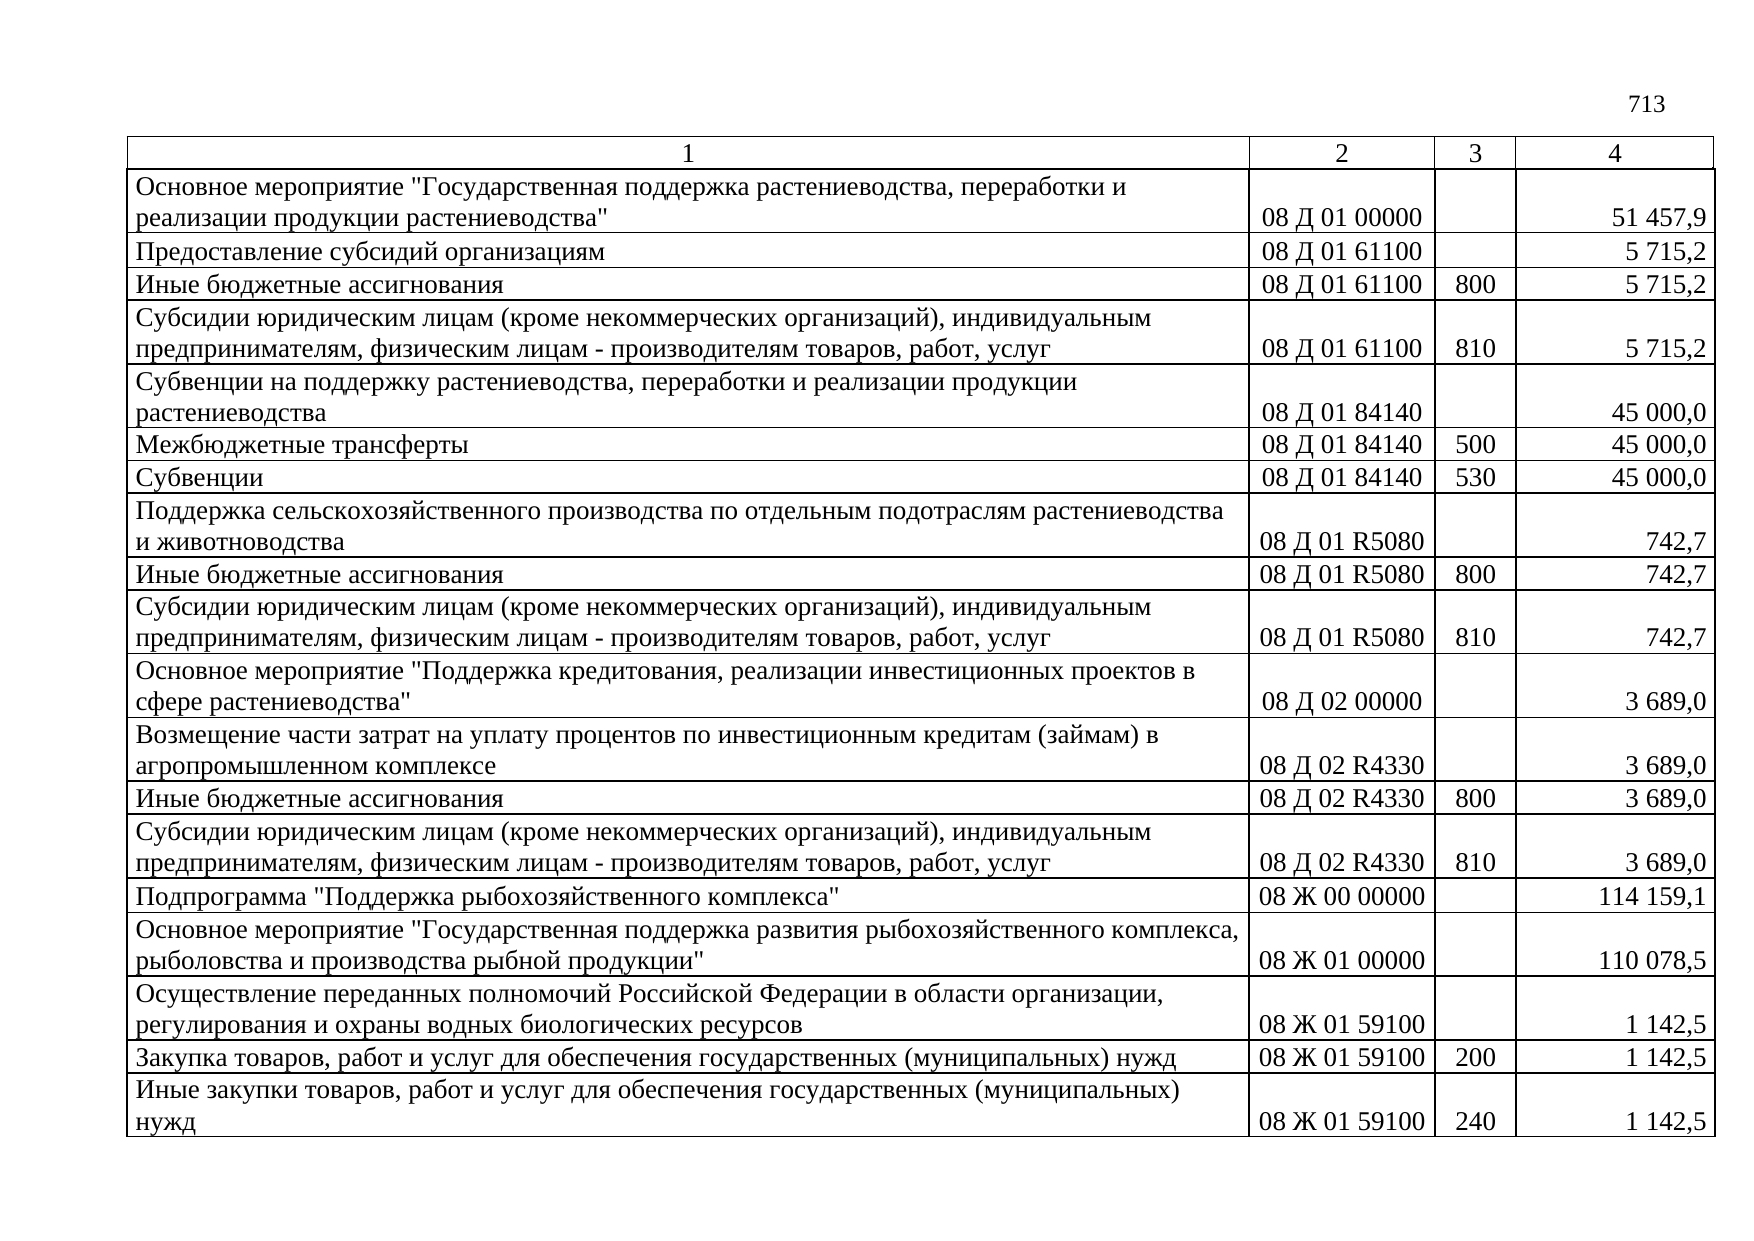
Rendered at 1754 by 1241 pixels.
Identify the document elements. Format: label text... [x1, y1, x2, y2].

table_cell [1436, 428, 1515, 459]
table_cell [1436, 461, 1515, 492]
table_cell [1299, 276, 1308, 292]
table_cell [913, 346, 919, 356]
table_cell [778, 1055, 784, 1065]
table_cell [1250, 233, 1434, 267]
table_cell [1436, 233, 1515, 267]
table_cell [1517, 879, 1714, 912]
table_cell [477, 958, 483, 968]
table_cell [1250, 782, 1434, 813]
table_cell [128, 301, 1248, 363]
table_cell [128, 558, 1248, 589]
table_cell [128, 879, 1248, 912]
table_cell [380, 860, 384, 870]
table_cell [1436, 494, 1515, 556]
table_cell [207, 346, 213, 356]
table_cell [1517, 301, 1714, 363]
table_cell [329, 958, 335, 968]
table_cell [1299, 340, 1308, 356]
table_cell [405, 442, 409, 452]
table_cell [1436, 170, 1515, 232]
table_header 1 [128, 137, 1249, 168]
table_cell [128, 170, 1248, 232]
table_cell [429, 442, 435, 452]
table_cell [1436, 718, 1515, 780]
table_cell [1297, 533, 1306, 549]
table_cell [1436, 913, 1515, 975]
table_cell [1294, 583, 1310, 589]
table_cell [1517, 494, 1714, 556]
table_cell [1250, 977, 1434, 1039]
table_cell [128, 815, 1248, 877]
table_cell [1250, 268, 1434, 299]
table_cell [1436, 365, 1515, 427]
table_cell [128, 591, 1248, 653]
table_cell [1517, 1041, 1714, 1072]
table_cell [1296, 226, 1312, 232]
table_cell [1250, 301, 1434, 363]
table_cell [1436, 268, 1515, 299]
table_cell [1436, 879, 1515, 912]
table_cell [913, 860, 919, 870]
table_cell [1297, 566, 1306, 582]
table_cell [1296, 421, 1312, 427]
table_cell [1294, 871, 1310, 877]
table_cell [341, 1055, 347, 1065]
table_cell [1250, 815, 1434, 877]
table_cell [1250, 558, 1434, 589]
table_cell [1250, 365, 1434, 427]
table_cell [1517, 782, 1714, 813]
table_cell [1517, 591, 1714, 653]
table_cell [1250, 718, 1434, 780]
table_header 4 [1516, 137, 1713, 168]
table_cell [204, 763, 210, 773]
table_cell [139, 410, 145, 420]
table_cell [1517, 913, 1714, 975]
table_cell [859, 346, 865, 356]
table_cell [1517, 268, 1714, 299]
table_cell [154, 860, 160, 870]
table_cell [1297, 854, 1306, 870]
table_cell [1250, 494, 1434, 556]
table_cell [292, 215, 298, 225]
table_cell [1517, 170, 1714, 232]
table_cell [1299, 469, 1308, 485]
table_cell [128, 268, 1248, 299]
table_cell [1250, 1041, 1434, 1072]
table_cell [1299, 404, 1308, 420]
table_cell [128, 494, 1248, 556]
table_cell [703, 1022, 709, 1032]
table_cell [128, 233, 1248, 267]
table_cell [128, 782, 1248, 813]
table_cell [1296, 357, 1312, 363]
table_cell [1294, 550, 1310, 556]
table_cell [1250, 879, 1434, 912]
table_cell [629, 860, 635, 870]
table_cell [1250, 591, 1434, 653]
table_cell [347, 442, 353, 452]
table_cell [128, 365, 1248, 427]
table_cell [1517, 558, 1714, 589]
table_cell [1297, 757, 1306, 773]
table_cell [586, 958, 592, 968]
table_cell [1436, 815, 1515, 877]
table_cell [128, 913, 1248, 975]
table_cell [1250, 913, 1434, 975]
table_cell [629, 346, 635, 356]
table_header 2 [1250, 137, 1434, 168]
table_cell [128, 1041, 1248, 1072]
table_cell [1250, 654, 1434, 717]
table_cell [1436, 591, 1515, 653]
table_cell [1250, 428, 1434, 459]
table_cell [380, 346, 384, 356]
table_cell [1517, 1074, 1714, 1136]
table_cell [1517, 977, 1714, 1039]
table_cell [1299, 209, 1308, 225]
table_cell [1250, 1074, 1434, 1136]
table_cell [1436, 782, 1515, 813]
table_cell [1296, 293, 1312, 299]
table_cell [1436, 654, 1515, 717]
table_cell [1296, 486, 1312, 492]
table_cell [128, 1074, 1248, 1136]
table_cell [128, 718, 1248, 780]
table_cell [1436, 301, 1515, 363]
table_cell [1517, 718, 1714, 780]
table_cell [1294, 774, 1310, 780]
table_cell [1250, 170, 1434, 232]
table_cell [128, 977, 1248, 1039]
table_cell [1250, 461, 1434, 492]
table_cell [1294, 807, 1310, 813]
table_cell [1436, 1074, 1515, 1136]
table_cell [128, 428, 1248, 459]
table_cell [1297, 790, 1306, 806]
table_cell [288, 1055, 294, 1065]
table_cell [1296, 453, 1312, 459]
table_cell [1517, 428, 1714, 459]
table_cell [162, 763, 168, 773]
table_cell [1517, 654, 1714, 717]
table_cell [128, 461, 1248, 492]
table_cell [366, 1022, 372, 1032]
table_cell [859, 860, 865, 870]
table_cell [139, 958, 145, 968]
table_header 3 [1435, 137, 1515, 168]
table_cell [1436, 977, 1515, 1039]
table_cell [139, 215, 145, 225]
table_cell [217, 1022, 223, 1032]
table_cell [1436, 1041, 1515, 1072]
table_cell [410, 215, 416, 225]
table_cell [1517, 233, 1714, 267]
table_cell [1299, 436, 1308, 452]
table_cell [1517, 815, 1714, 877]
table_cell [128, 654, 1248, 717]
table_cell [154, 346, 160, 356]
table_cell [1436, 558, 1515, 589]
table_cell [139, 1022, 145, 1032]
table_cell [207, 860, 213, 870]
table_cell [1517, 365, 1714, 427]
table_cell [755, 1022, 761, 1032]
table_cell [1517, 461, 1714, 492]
